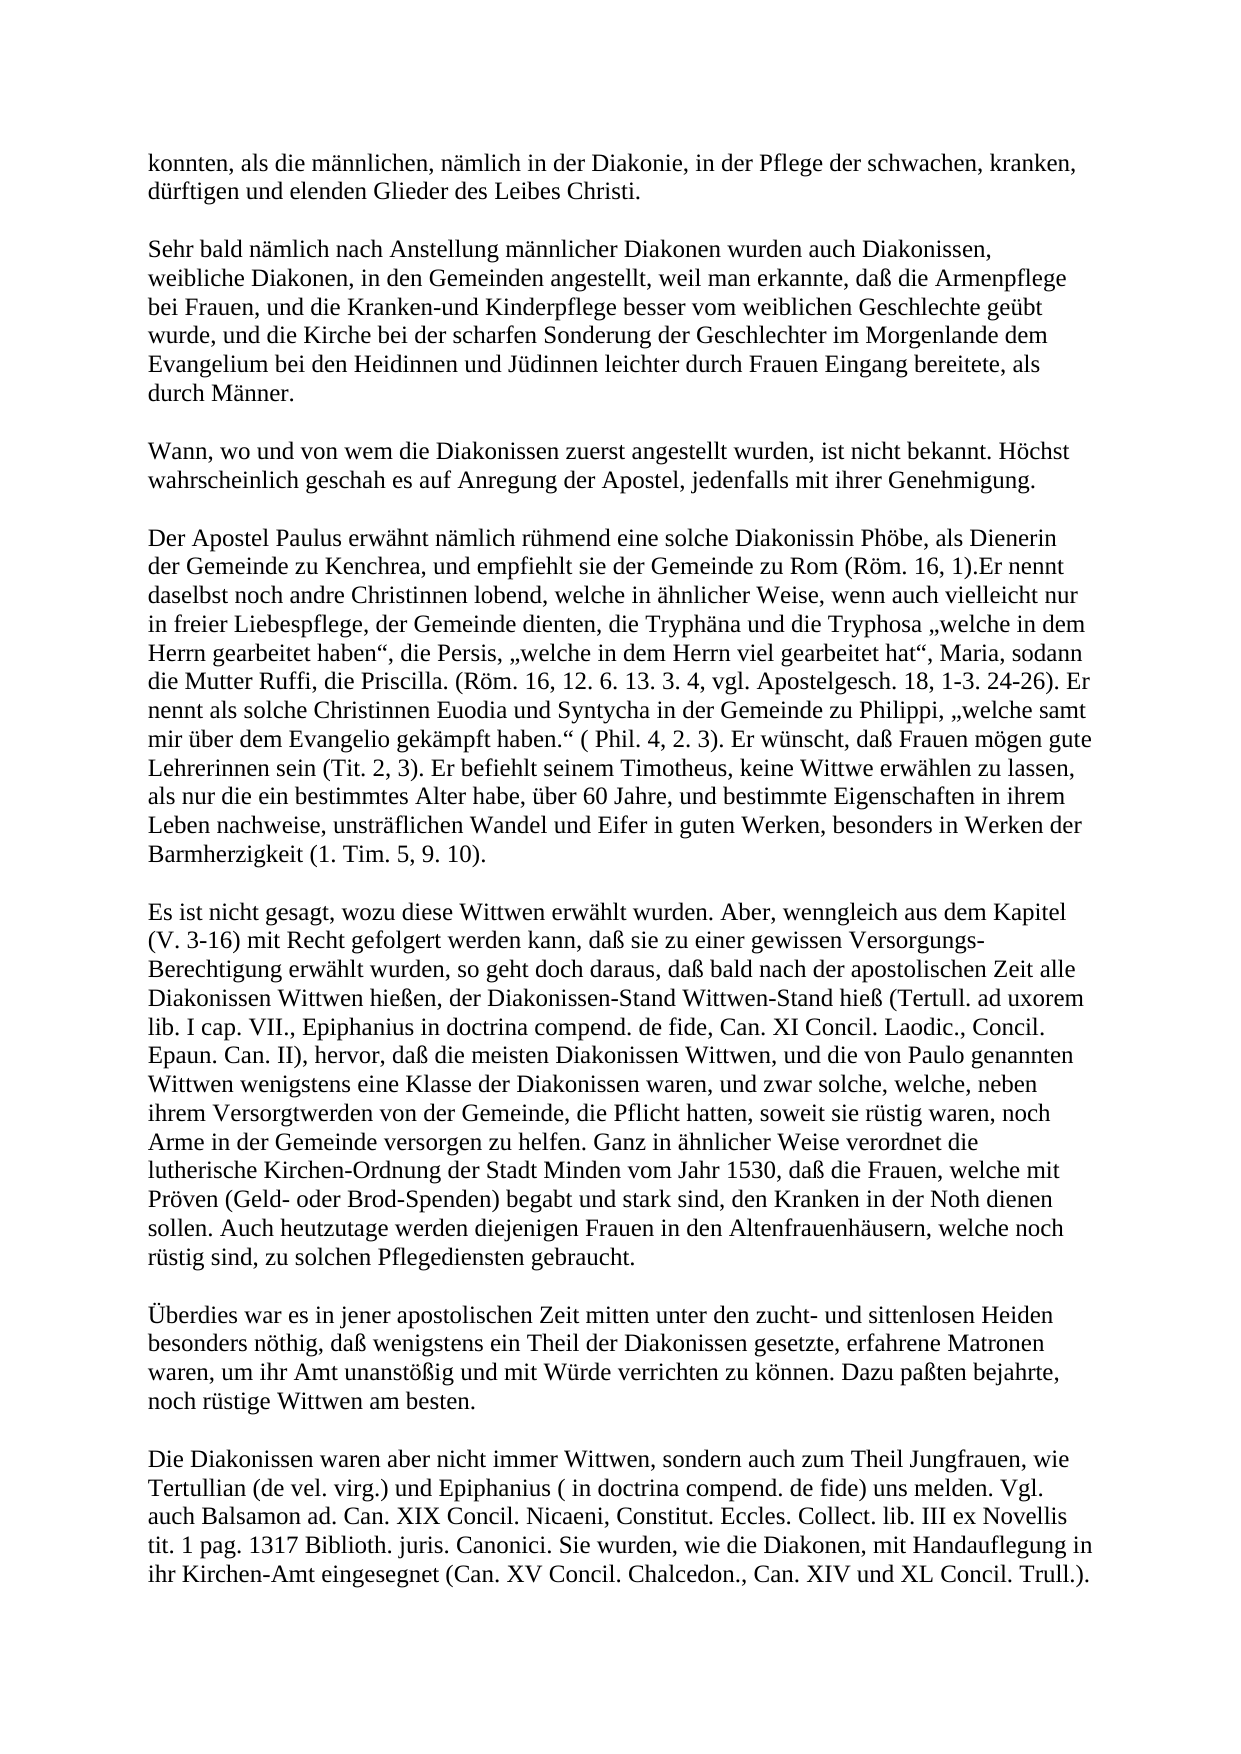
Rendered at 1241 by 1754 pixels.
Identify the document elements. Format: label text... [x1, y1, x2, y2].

text Überdies war es in jener apostolischen Zeit mitten unter den zucht- und sittenlosen Heiden besonders nöthig, daß wenigstens ein Theil der Diakonissen gesetzte, erfahrene Matronen waren, um ihr Amt unanstößig und mit Würde verrichten zu können. Dazu paßten bejahrte, noch rüstige Wittwen am besten. [148, 1357, 1093, 1472]
text Der Apostel Paulus erwähnt nämlich rühmend eine solche Diakonissin Phöbe, als Dienerin der Gemeinde zu Kenchrea, und empfiehlt sie der Gemeinde zu Rom (Röm. 16, 1).Er nennt daselbst noch andre Christinnen lobend, welche in ähnlicher Weise, wenn auch vielleicht nur in freier Liebespflege, der Gemeinde dienten, die Tryphäna und die Tryphosa „welche in dem Herrn gearbeitet haben“, die Persis, „welche in dem Herrn viel gearbeitet hat“, Maria, sodann die Mutter Ruffi, die Priscilla. (Röm. 16, 12. 6. 13. 3. 4, vgl. Apostelgesch. 18, 1-3. 24-26). Er nennt als solche Christinnen Euodia und Syntycha in der Gemeinde zu Philippi, „welche samt mir über dem Evangelio gekämpft haben.“ ( Phil. 4, 2. 3). Er wünscht, daß Frauen mögen gute Lehrerinnen sein (Tit. 2, 3). Er befiehlt seinem Timotheus, keine Wittwe erwählen zu lassen, als nur die ein bestimmtes Alter habe, über 60 Jahre, und bestimmte Eigenschaften in ihrem Leben nachweise, unsträflichen Wandel und Eifer in guten Werken, besonders in Werken der Barmherzigkeit (1. Tim. 5, 9. 10). [148, 580, 1093, 925]
text Es ist nicht gesagt, wozu diese Wittwen erwählt wurden. Aber, wenngleich aus dem Kapitel (V. 3-16) mit Recht gefolgert werden kann, daß sie zu einer gewissen Versorgungs-Berechtigung erwählt wurden, so geht doch daraus, daß bald nach der apostolischen Zeit alle Diakonissen Wittwen hießen, der Diakonissen-Stand Wittwen-Stand hieß (Tertull. ad uxorem lib. I cap. VII., Epiphanius in doctrina compend. de fide, Can. XI Concil. Laodic., Concil. Epaun. Can. II), hervor, daß die meisten Diakonissen Wittwen, und die von Paulo genannten Wittwen wenigstens eine Klasse der Diakonissen waren, und zwar solche, welche, neben ihrem Versorgtwerden von der Gemeinde, die Pflicht hatten, soweit sie rüstig waren, noch Arme in der Gemeinde versorgen zu helfen. Ganz in ähnlicher Weise verordnet die lutherische Kirchen-Ordnung der Stadt Minden vom Jahr 1530, daß die Frauen, welche mit Pröven (Geld- oder Brod-Spenden) begabt und stark sind, den Kranken in der Noth dienen sollen. Auch heutzutage werden diejenigen Frauen in den Altenfrauenhäusern, welche noch rüstig sind, zu solchen Pflegediensten gebraucht. [148, 954, 1093, 1328]
text Wann, wo und von wem die Diakonissen zuerst angestellt wurden, ist nicht bekannt. Höchst wahrscheinlich geschah es auf Anregung der Apostel, jedenfalls mit ihrer Genehmigung. [148, 493, 1093, 551]
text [148, 148, 1093, 263]
text Sehr bald nämlich nach Anstellung männlicher Diakonen wurden auch Diakonissen, weibliche Diakonen, in den Gemeinden angestellt, weil man erkannte, daß die Armenpflege bei Frauen, und die Kranken-und Kinderpflege besser vom weiblichen Geschlechte geübt wurde, und die Kirche bei der scharfen Sonderung der Geschlechter im Morgenlande dem Evangelium bei den Heidinnen und Jüdinnen leichter durch Frauen Eingang bereitete, als durch Männer. [148, 292, 1093, 464]
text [148, 1501, 1093, 1588]
